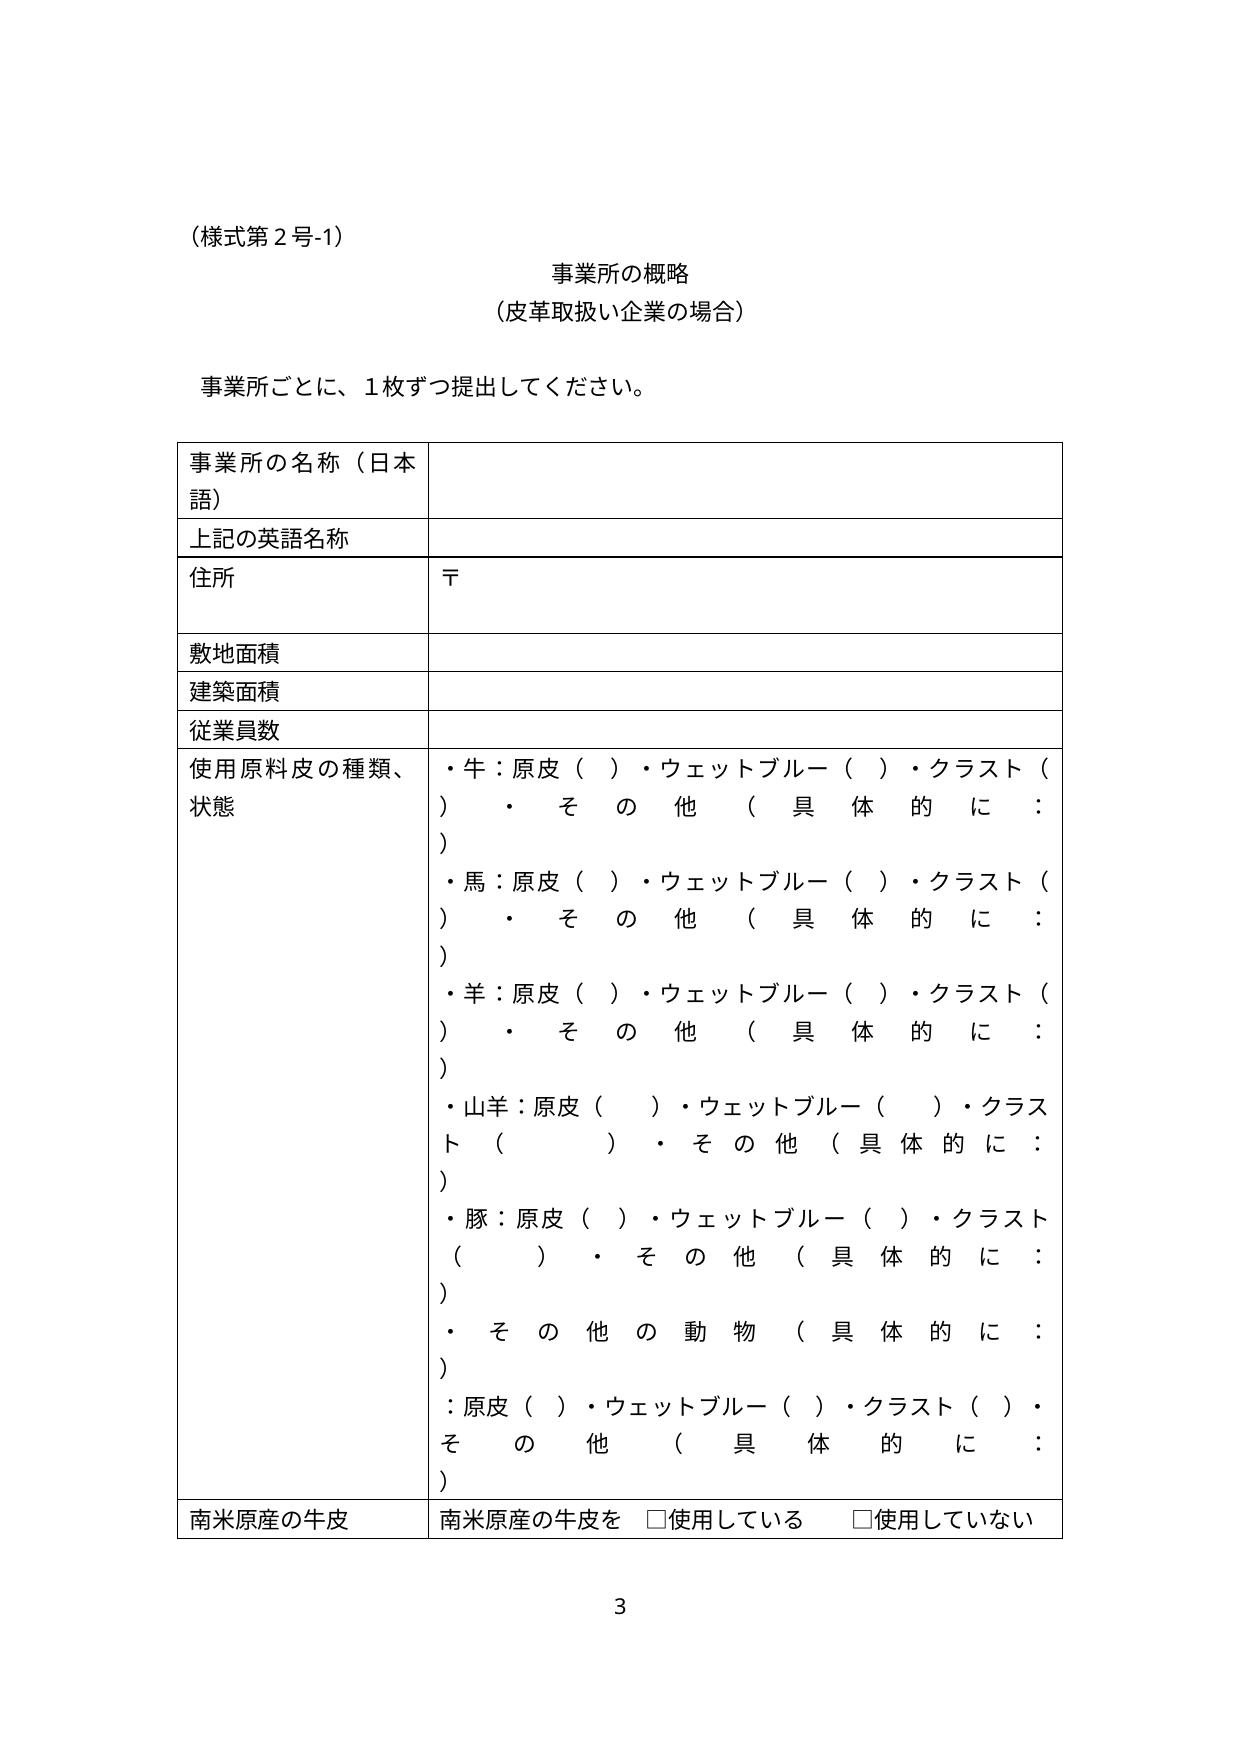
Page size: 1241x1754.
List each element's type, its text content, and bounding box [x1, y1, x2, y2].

table_cell 南米原産の牛皮 [178, 1500, 428, 1538]
text （皮革取扱い企業の場合） [177, 292, 1063, 329]
text 事業所の概略 [177, 254, 1063, 292]
table_cell 〒 [429, 558, 1062, 632]
text （様式第2号-1） [177, 217, 1063, 254]
table_cell [429, 672, 1062, 709]
table_cell [429, 519, 1062, 556]
table_cell 住所 [178, 558, 428, 632]
table_cell 南米原産の牛皮を □使用している □使用していない [429, 1500, 1062, 1538]
table_header 事業所の名称（日本語） [178, 443, 428, 518]
table_cell [429, 634, 1062, 671]
table_cell 建築面積 [178, 672, 428, 709]
text 事業所ごとに、１枚ずつ提出してください。 [177, 367, 1063, 404]
table_cell 敷地面積 [178, 634, 428, 671]
table_cell [429, 711, 1062, 748]
table_cell 従業員数 [178, 711, 428, 748]
table_cell 上記の英語名称 [178, 519, 428, 556]
table_cell ・牛：原皮（ ）・ウェットブルー（ ）・クラスト（ ）・その他（具体的に： ） ・馬：原皮（ ）・ウェットブルー（ ）・クラスト（ ）・その他（具体的に： ） ・羊：原皮（ ）・ウェットブルー（ ）・クラスト（ ）・その他（具体的に： ） ・山羊：原皮（ ）・ウェットブルー（ ）・クラスト（ ）・その他（具体的に： ） ・豚：原皮（ ）・ウェットブルー（ ）・クラスト（ ）・その他（具体的に： ） ・その他の動物（具体的に： ） ：原皮（ ）・ウェットブルー（ ）・クラスト（ ）・その他（具体的に： ） [429, 749, 1062, 1499]
table_header [429, 443, 1062, 518]
table_cell 使用原料皮の種類、状態 [178, 749, 428, 1499]
